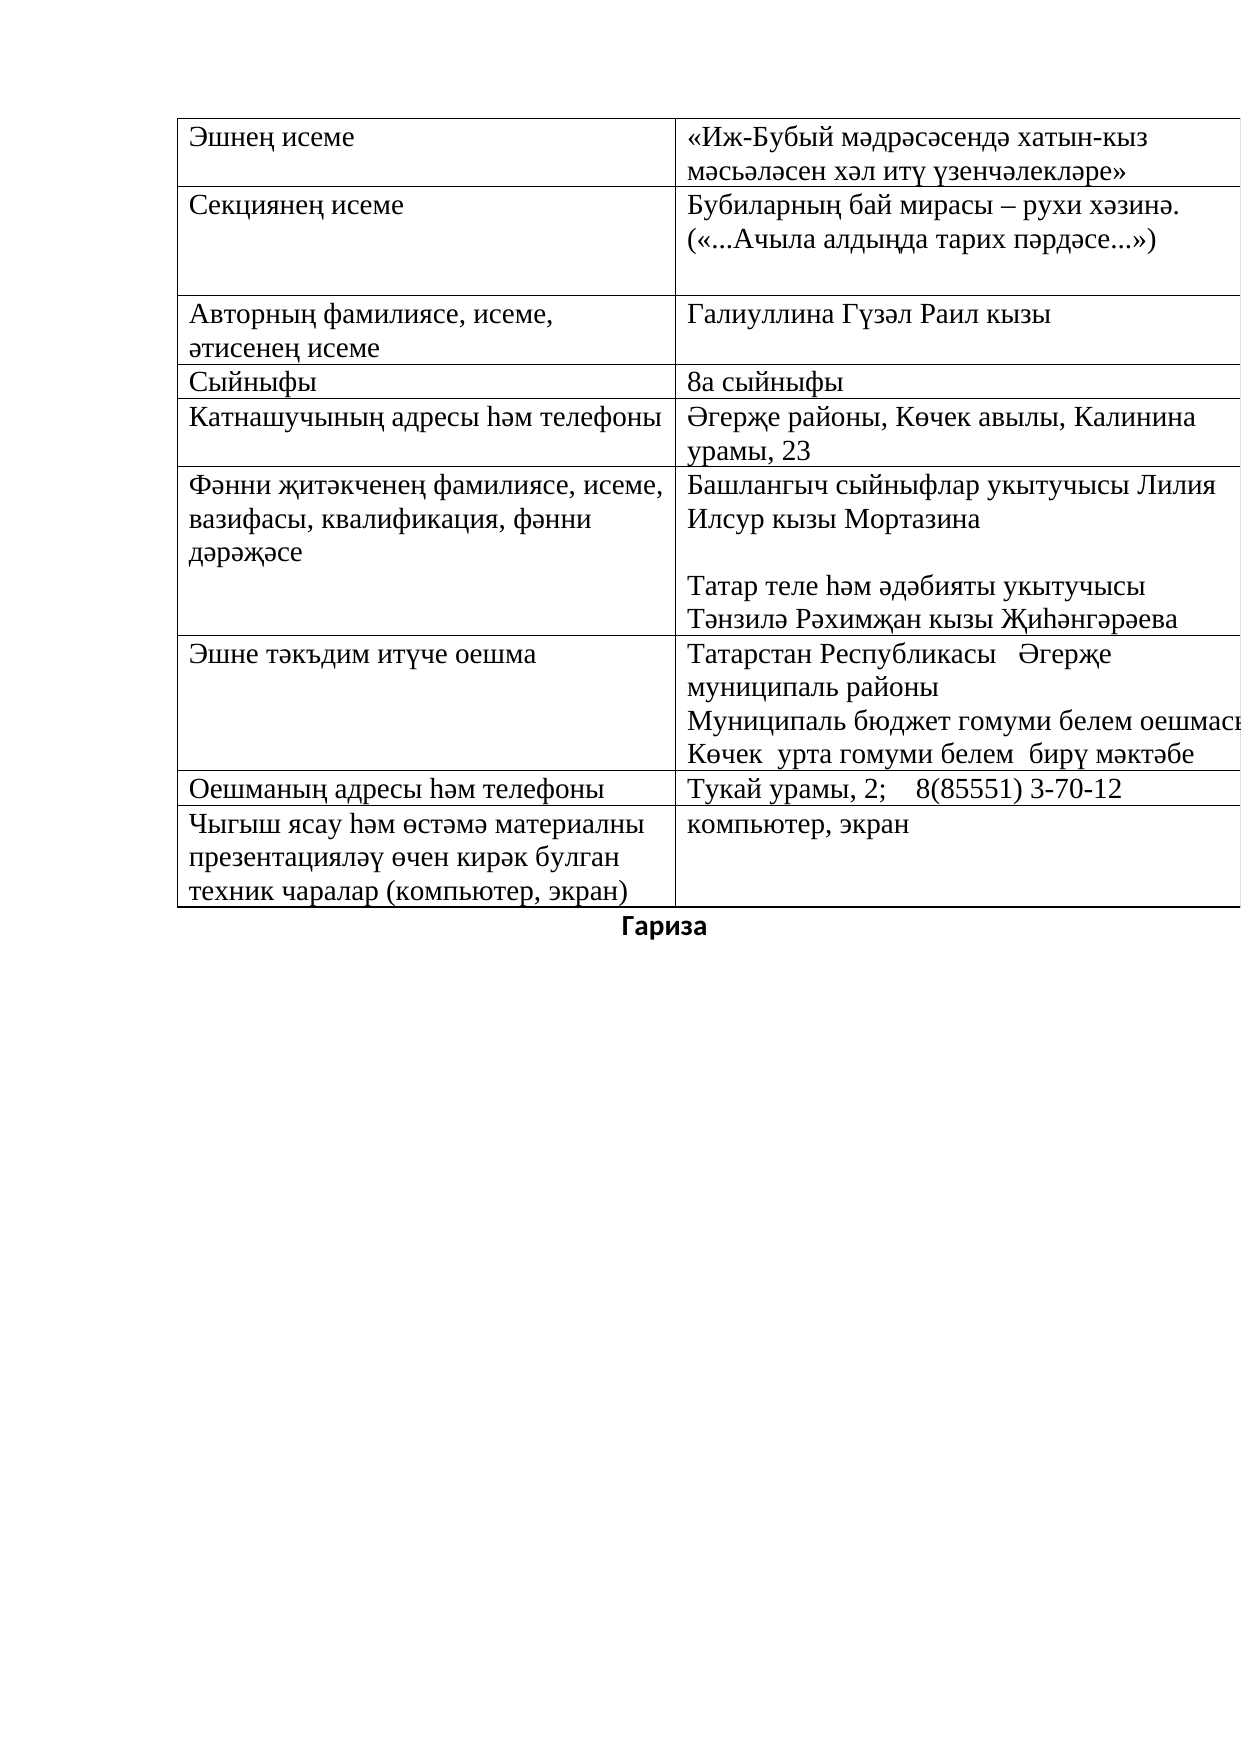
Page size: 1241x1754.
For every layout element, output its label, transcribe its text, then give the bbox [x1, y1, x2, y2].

table_cell Катнашучының адресы һәм телефоны [178, 399, 675, 466]
table_cell Авторның фамилиясе, исеме, әтисенең исеме [178, 296, 675, 363]
table_cell Сыйныфы [178, 365, 675, 398]
table_cell Фәнни җитәкченең фамилиясе, исеме, вазифасы, квалификация, фәнни дәрәҗәсе [178, 467, 675, 635]
table_cell 8а сыйныфы [676, 365, 1240, 398]
table_cell Секциянең исеме [178, 187, 675, 295]
table_header «Иж-Бубый мәдрәсәсендә хатын-кыз мәсьәләсен хәл итү үзенчәлекләре» [676, 119, 1240, 186]
table_cell Әгерҗе районы, Көчек авылы, Калинина урамы, 23 [676, 399, 1240, 466]
text Гариза [177, 908, 1152, 943]
table_cell Оешманың адресы һәм телефоны [178, 771, 675, 805]
table_cell Бубиларның бай мирасы – рухи хәзинә. («...Ачыла алдыңда тарих пәрдәсе...») [676, 187, 1240, 295]
table_cell Тукай урамы, 2; 8(85551) 3-70-12 [676, 771, 1240, 805]
table_cell компьютер, экран [676, 806, 1240, 906]
table_cell Татарстан Республикасы Әгерҗе муниципаль районы Муниципаль бюджет гомуми белем оешмасы Көчек урта гомуми белем бирү мәктәбе [676, 636, 1240, 770]
table_cell Эшне тәкъдим итүче оешма [178, 636, 675, 770]
table_cell Чыгыш ясау һәм өстәмә материалны презентацияләү өчен кирәк булган техник чаралар (компьютер, экран) [178, 806, 675, 906]
table_cell Галиуллина Гүзәл Раил кызы [676, 296, 1240, 363]
table_cell Башлангыч сыйныфлар укытучысы Лилия Илсур кызы Мортазина Татар теле һәм әдәбияты укытучысы Тәнзилә Рәхимҗан кызы Җиһәнгәрәева [676, 467, 1240, 635]
table_header Эшнең исеме [178, 119, 675, 186]
